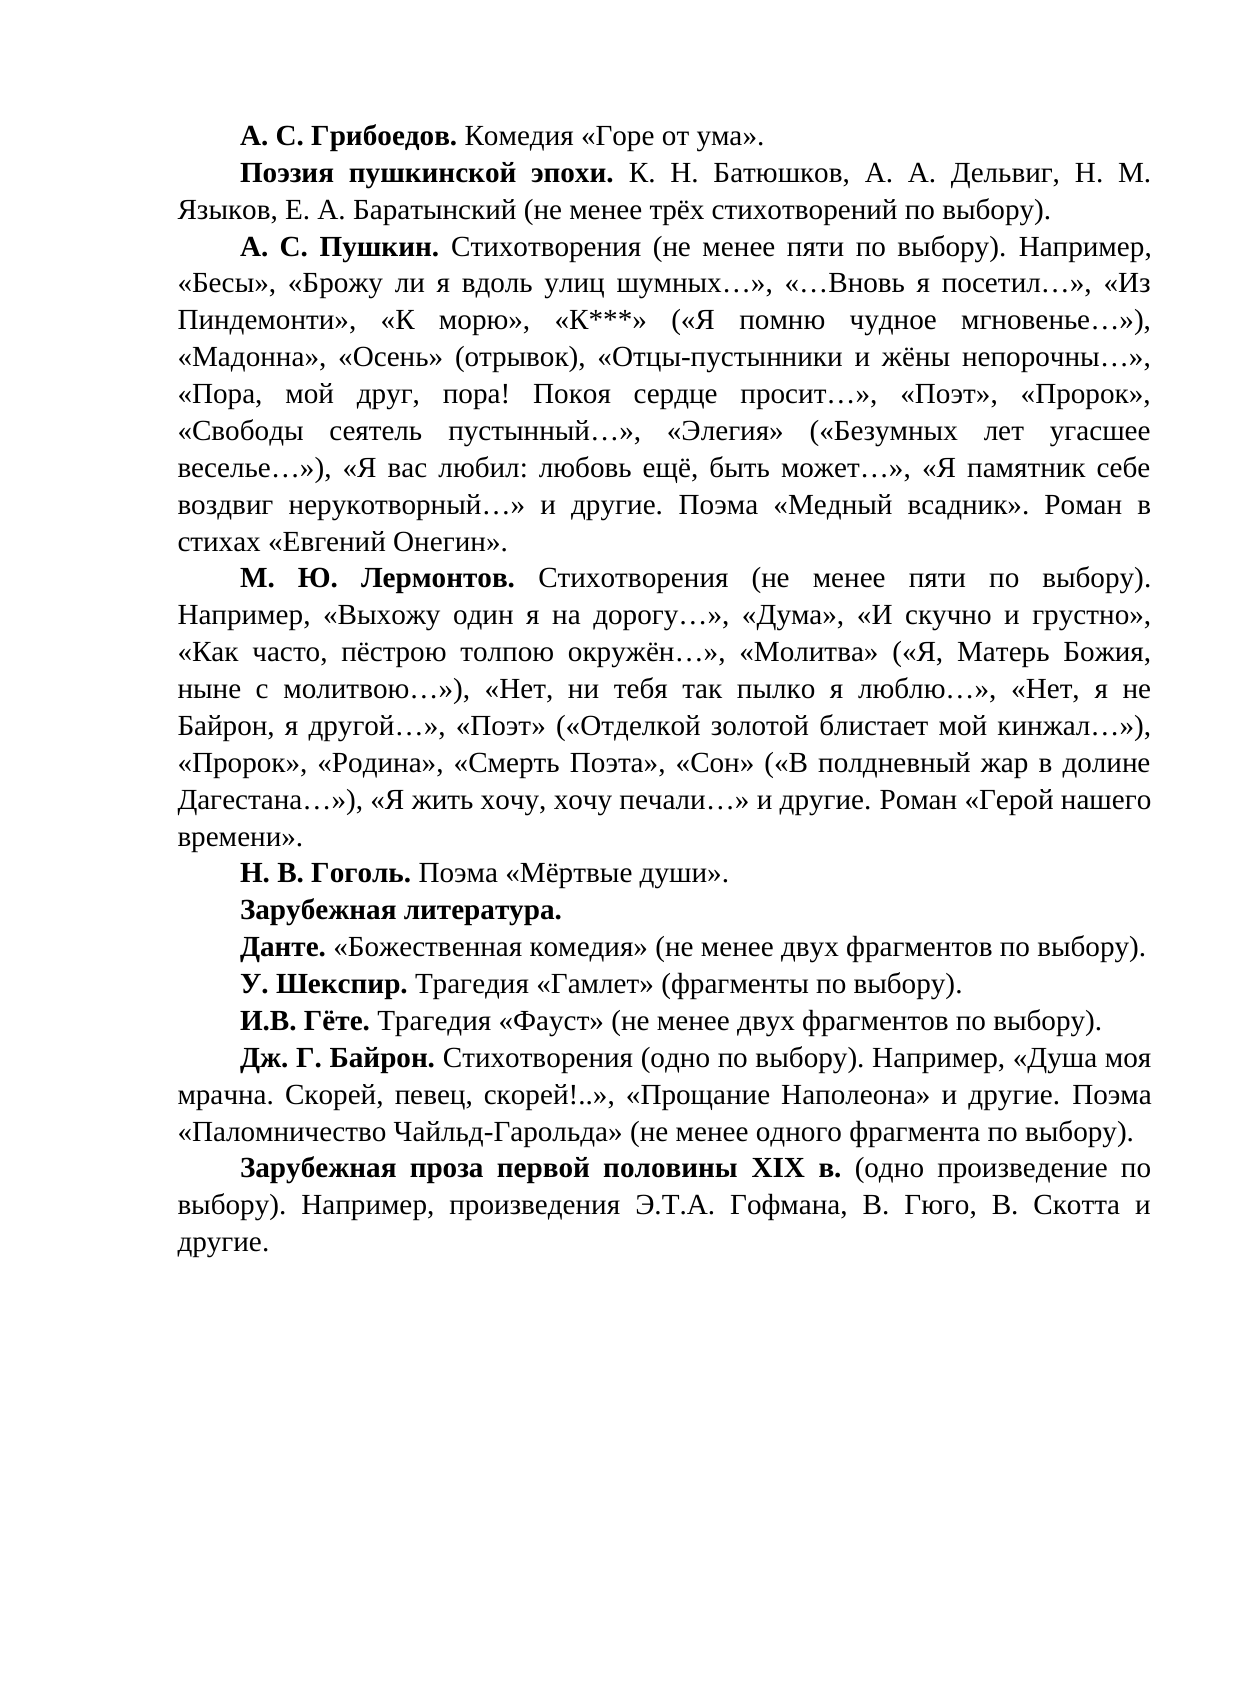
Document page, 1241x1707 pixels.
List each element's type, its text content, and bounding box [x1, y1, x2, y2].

text Н. В. Гоголь. Поэма «Мёртвые души». [177, 856, 1152, 889]
text М. Ю. Лермонтов. Стихотворения (не менее пяти по выбору). Например, «Выхожу один я на дорогу…», «Дума», «И скучно и грустно», «Как часто, пёстрою толпою окружён…», «Молитва» («Я, Матерь Божия, ныне с молитвою…»), «Нет, ни тебя так пылко я люблю…», «Нет, я не Байрон, я другой…», «Поэт» («Отделкой золотой блистает мой кинжал…»), «Пророк», «Родина», «Смерть Поэта», «Сон» («В полдневный жар в долине Дагестана…»), «Я жить хочу, хочу печали…» и другие. Роман «Герой нашего времени». [177, 561, 1152, 852]
text Зарубежная литература. [177, 892, 1152, 926]
text Зарубежная проза первой половины XIX в. (одно произведение по выбору). Например, произведения Э.Т.А. Гофмана, В. Гюго, В. Скотта и другие. [177, 1151, 1152, 1258]
text И.В. Гёте. Трагедия «Фауст» (не менее двух фрагментов по выбору). [177, 1003, 1152, 1037]
text Дж. Г. Байрон. Стихотворения (одно по выбору). Например, «Душа моя мрачна. Скорей, певец, скорей!..», «Прощание Наполеона» и другие. Поэма «Паломничество Чайльд-Гарольда» (не менее одного фрагмента по выбору). [177, 1040, 1152, 1147]
text У. Шекспир. Трагедия «Гамлет» (фрагменты по выбору). [177, 966, 1152, 1000]
text А. С. Грибоедов. Комедия «Горе от ума». [177, 118, 1152, 152]
text А. С. Пушкин. Стихотворения (не менее пяти по выбору). Например, «Бесы», «Брожу ли я вдоль улиц шумных…», «…Вновь я посетил…», «Из Пиндемонти», «К морю», «К***» («Я помню чудное мгновенье…»), «Мадонна», «Осень» (отрывок), «Отцы-пустынники и жёны непорочны…», «Пора, мой друг, пора! Покоя сердце просит…», «Поэт», «Пророк», «Свободы сеятель пустынный…», «Элегия» («Безумных лет угасшее веселье…»), «Я вас любил: любовь ещё, быть может…», «Я памятник себе воздвиг нерукотворный…» и другие. Поэма «Медный всадник». Роман в стихах «Евгений Онегин». [177, 229, 1152, 557]
text Поэзия пушкинской эпохи. К. Н. Батюшков, А. А. Дельвиг, Н. М. Языков, Е. А. Баратынский (не менее трёх стихотворений по выбору). [177, 155, 1152, 225]
text Данте. «Божественная комедия» (не менее двух фрагментов по выбору). [177, 929, 1152, 963]
